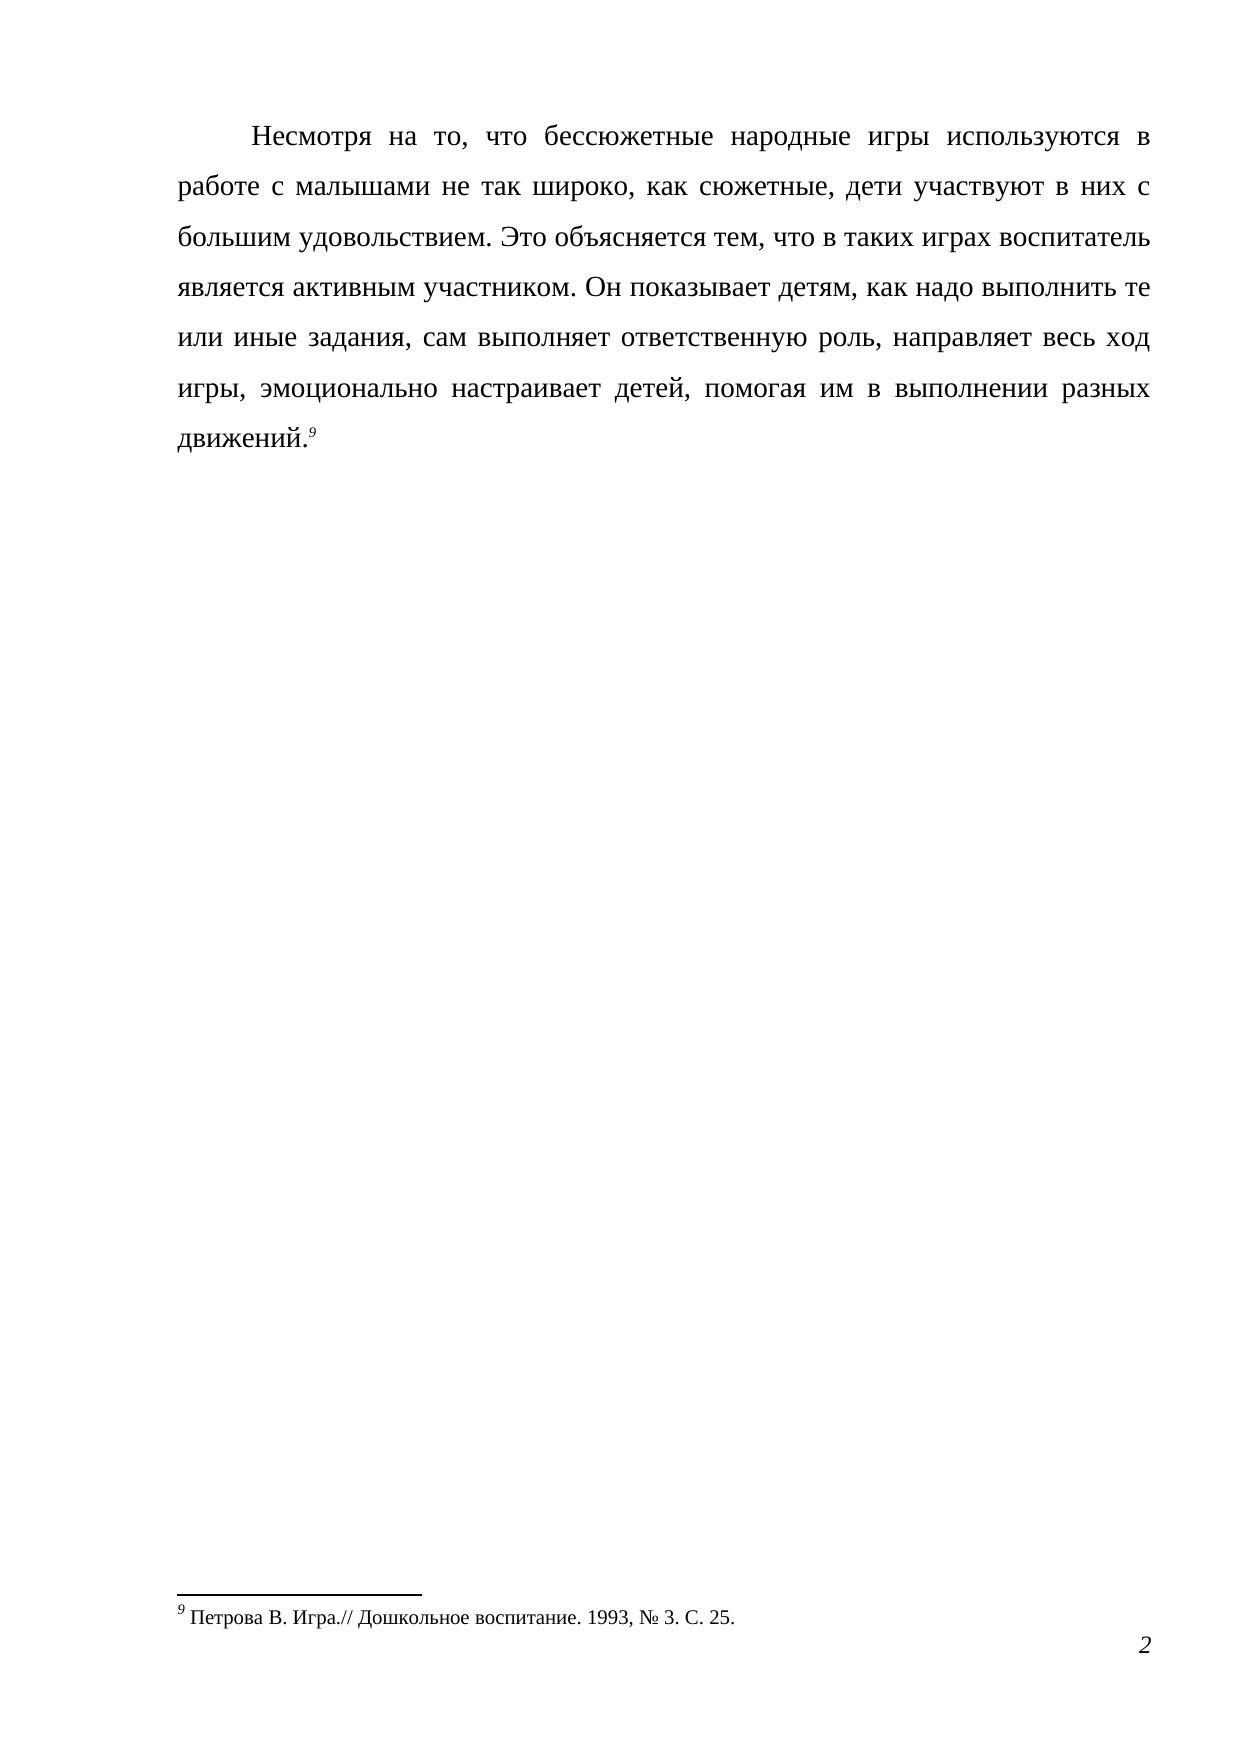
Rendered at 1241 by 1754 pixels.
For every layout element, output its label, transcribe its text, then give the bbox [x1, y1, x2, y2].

text Несмотря на то, что бессюжетные народные игры используются в работе с малышами не так широко, как сюжетные, дети участвуют в них с большим удовольствием. Это объясняется тем, что в таких играх воспитатель является активным участником. Он показывает детям, как надо выполнить те или иные задания, сам выполняет ответственную роль, направляет весь ход игры, эмоционально настраивает детей, помогая им в выполнении разных движений. [177, 118, 1152, 453]
